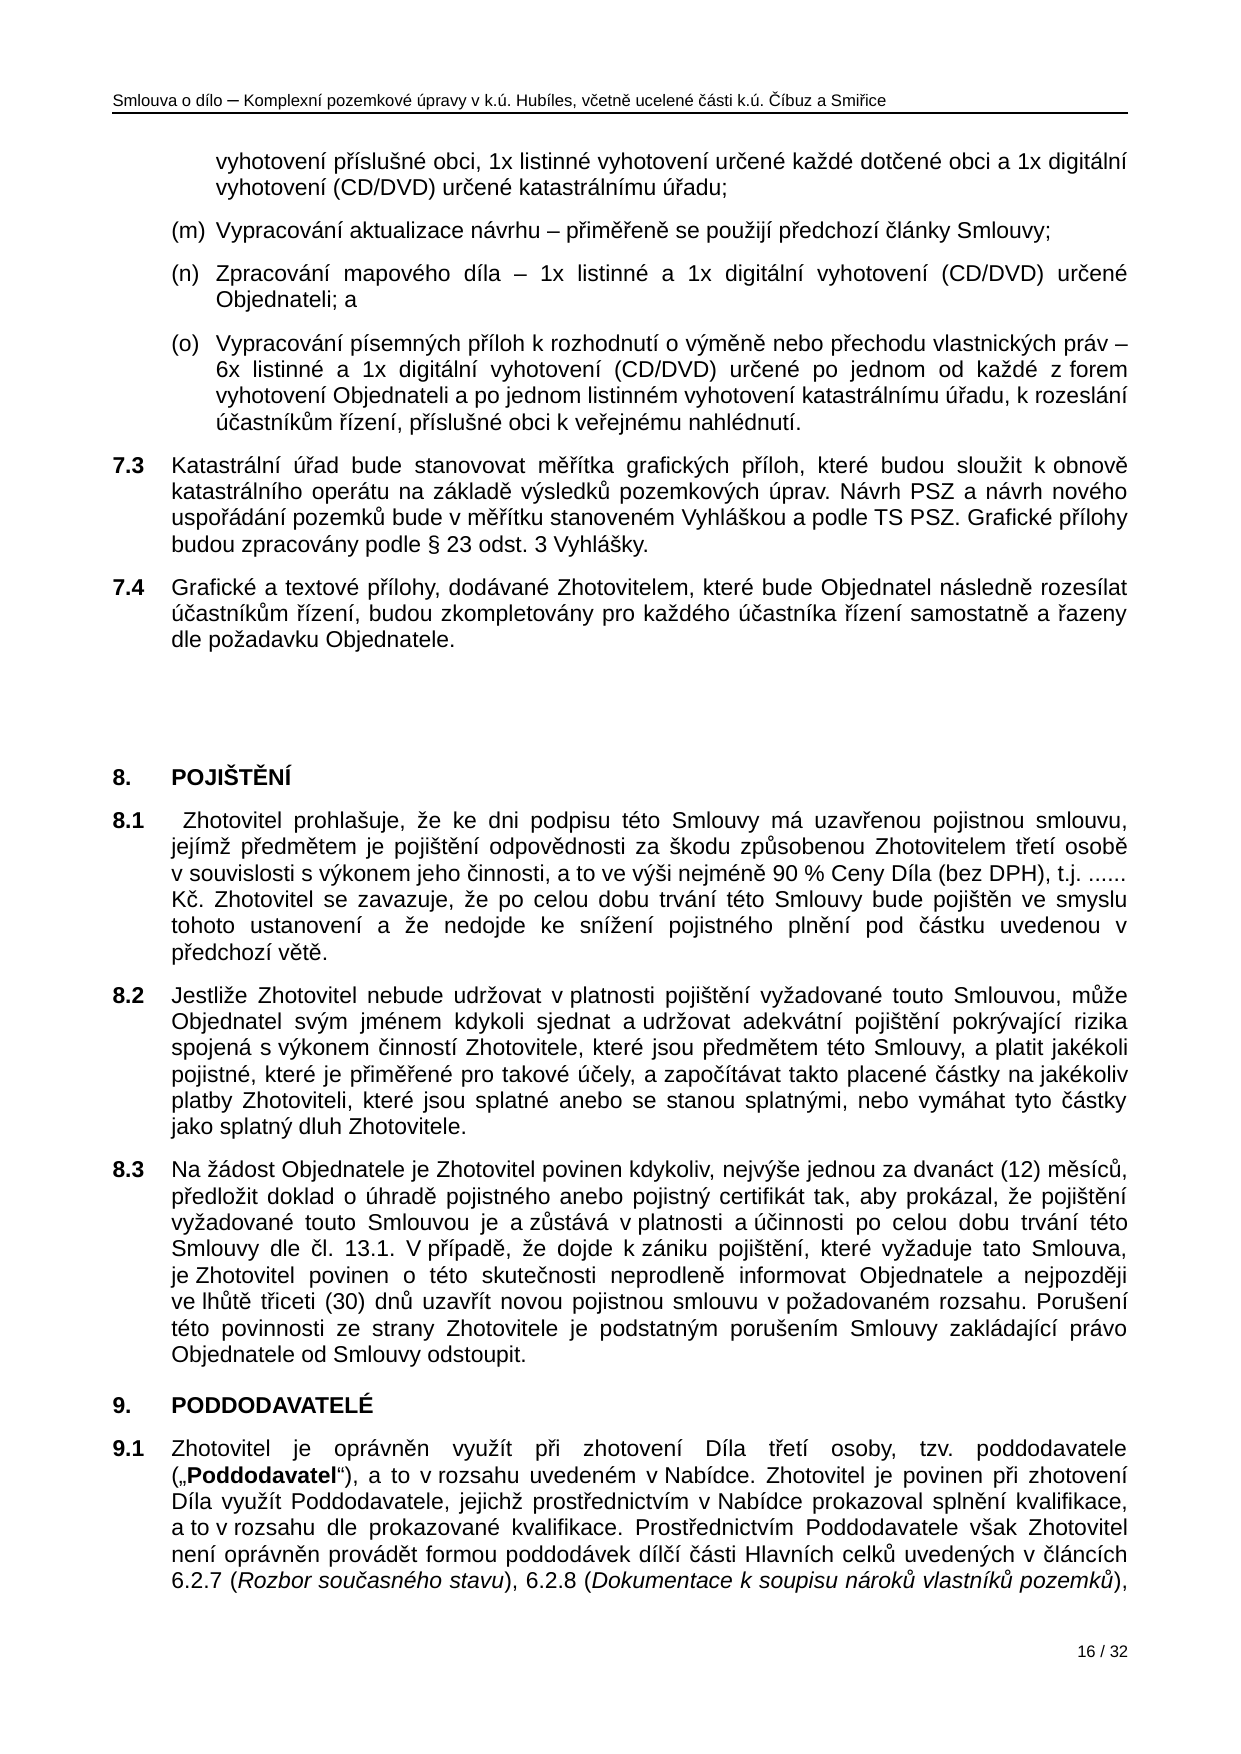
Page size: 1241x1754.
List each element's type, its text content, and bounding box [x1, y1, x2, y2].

list Zpracování mapového díla – 1x listinné a 1x digitální vyhotovení (CD/DVD) určené Objednateli; a [171, 260, 1128, 313]
text Pojištění [112, 764, 1128, 790]
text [112, 1435, 1128, 1593]
text Zhotovitel prohlašuje, že ke dni podpisu této Smlouvy má uzavřenou pojistnou smlouvu, jejímž předmětem je pojištění odpovědnosti za škodu způsobenou Zhotovitelem třetí osobě v souvislosti s výkonem jeho činnosti, a to ve výši nejméně 90 % Ceny Díla (bez DPH), t.j. ...... Kč. Zhotovitel se zavazuje, že po celou dobu trvání této Smlouvy bude pojištěn ve smyslu tohoto ustanovení a že nedojde ke snížení pojistného plnění pod částku uvedenou v předchozí větě. [112, 807, 1128, 965]
list Vypracování písemných příloh k rozhodnutí o výměně nebo přechodu vlastnických práv – 6x listinné a 1x digitální vyhotovení (CD/DVD) určené po jednom od každé z forem vyhotovení Objednateli a po jednom listinném vyhotovení katastrálnímu úřadu, k rozeslání účastníkům řízení, příslušné obci k veřejnému nahlédnutí. [171, 329, 1128, 435]
text Katastrální úřad bude stanovovat měřítka grafických příloh, které budou sloužit k obnově katastrálního operátu na základě výsledků pozemkových úprav. Návrh PSZ a návrh nového uspořádání pozemků bude v měřítku stanoveném Vyhláškou a podle TS PSZ. Grafické přílohy budou zpracovány podle § 23 odst. 3 Vyhlášky. [112, 452, 1128, 557]
text Poddodavatelé [112, 1392, 1128, 1418]
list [171, 148, 1128, 200]
text Jestliže Zhotovitel nebude udržovat v platnosti pojištění vyžadované touto Smlouvou, může Objednatel svým jménem kdykoli sjednat a udržovat adekvátní pojištění pokrývající rizika spojená s výkonem činností Zhotovitele, které jsou předmětem této Smlouvy, a platit jakékoli pojistné, které je přiměřené pro takové účely, a započítávat takto placené částky na jakékoliv platby Zhotoviteli, které jsou splatné anebo se stanou splatnými, nebo vymáhat tyto částky jako splatný dluh Zhotovitele. [112, 982, 1128, 1140]
list Vypracování aktualizace návrhu – přiměřeně se použijí předchozí články Smlouvy; [171, 217, 1128, 243]
text Na žádost Objednatele je Zhotovitel povinen kdykoliv, nejvýše jednou za dvanáct (12) měsíců, předložit doklad o úhradě pojistného anebo pojistný certifikát tak, aby prokázal, že pojištění vyžadované touto Smlouvou je a zůstává v platnosti a účinnosti po celou dobu trvání této Smlouvy dle čl. 13.1. V případě, že dojde k zániku pojištění, které vyžaduje tato Smlouva, je Zhotovitel povinen o této skutečnosti neprodleně informovat Objednatele a nejpozději ve lhůtě třiceti (30) dnů uzavřít novou pojistnou smlouvu v požadovaném rozsahu. Porušení této povinnosti ze strany Zhotovitele je podstatným porušením Smlouvy zakládající právo Objednatele od Smlouvy odstoupit. [112, 1156, 1128, 1367]
text Grafické a textové přílohy, dodávané Zhotovitelem, které bude Objednatel následně rozesílat účastníkům řízení, budou zkompletovány pro každého účastníka řízení samostatně a řazeny dle požadavku Objednatele. [112, 574, 1128, 653]
